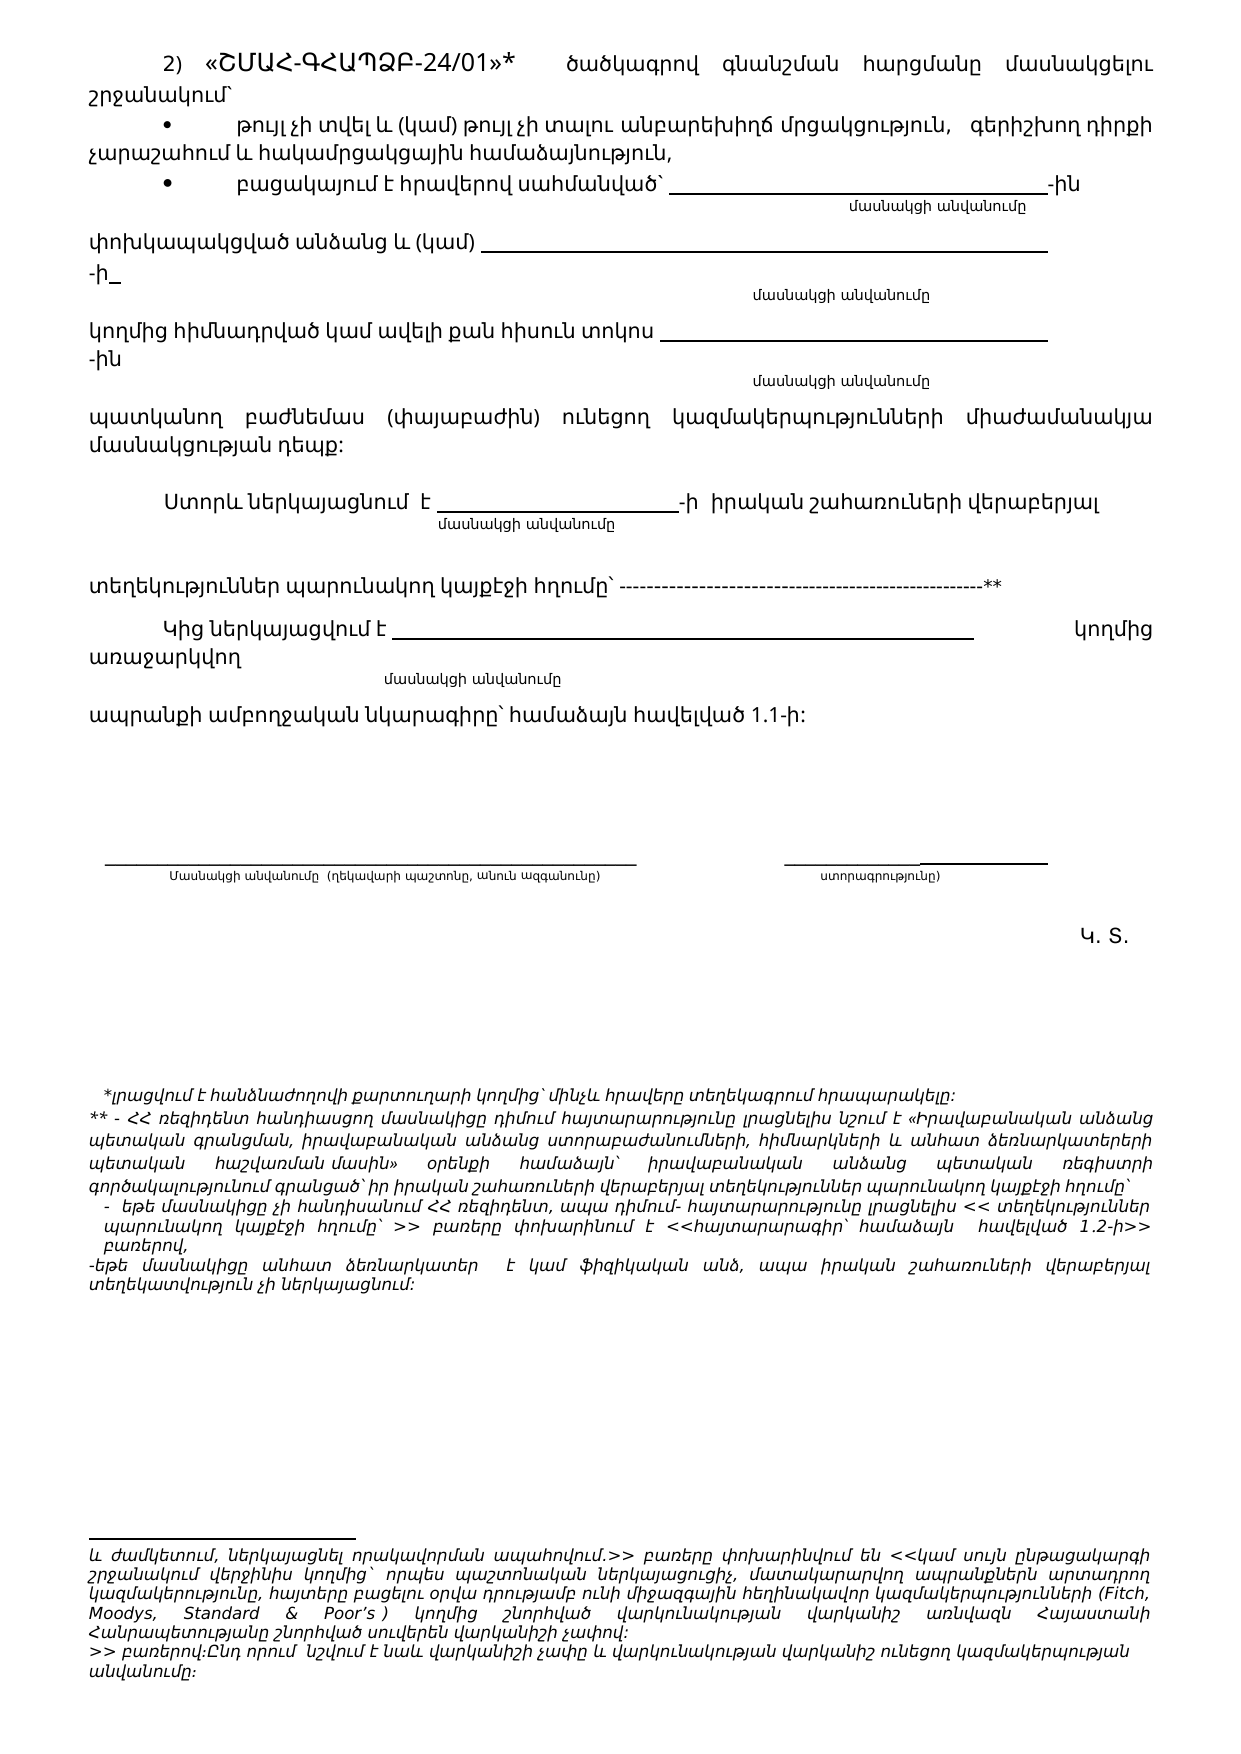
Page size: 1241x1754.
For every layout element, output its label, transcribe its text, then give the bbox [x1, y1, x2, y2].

text մասնակցի անվանումը [89, 373, 1153, 402]
text *լրացվում է հանձնաժողովի քարտուղարի կողմից` մինչև հրավերը տեղեկագրում հրապարակելը: [89, 1084, 1153, 1106]
text Կից ներկայացվում է կողմից առաջարկվող [89, 614, 1153, 671]
text մասնակցի անվանումը [89, 516, 1153, 545]
text ___________________________________________________ _____________ Մասնակցի անվանումը (ղեկավարի պաշտոնը, անուն ազգանունը) ստորագրությունը) [89, 842, 1153, 895]
text փոխկապակցված անձանց և (կամ) -ի [89, 227, 1153, 287]
list բացակայում է հրավերով սահմանված` -ին [89, 167, 1153, 198]
text տեղեկություններ պարունակող կայքէջի հղումը՝ ----------------------------------------------------** [89, 571, 1153, 600]
list թույլ չի տվել և (կամ) թույլ չի տալու անբարեխիղճ մրցակցություն, գերիշխող դիրքի չարաշահում և հակամրցակցային համաձայնություն, [89, 110, 1153, 167]
text ապրանքի ամբողջական նկարագիրը՝ համաձայն հավելված 1.1-ի: [89, 700, 1153, 728]
text - եթե մասնակիցը չի հանդիսանում ՀՀ ռեզիդենտ, ապա դիմում- հայտարարությունը լրացնելիս << տեղեկություններ պարունակող կայքէջի հղումը՝ >> բառերը փոխարինում է <<հայտարարագիր՝ համաձայն հավելված 1․2-ի>> բառերով, [103, 1197, 1153, 1255]
text -եթե մասնակիցը անհատ ձեռնարկատեր է կամ ֆիզիկական անձ, ապա իրական շահառուների վերաբերյալ տեղեկատվություն չի ներկայացնում: [89, 1255, 1153, 1294]
text Կ. Տ. [89, 924, 1153, 948]
text ** - ՀՀ ռեզիդենտ հանդիասցող մասնակիցը դիմում հայտարարությունը լրացնելիս նշում է «Իրավաբանական անձանց պետական գրանցման, իրավաբանական անձանց ստորաբաժանումների, հիմնարկների և անհատ ձեռնարկատերերի պետական հաշվառման մասին» օրենքի համաձայն՝ իրավաբանական անձանց պետական ռեգիստրի գործակալությունում գրանցած՝ իր իրական շահառուների վերաբերյալ տեղեկություններ պարունակող կայքէջի հղումը՝ [89, 1106, 1153, 1197]
text մասնակցի անվանումը [89, 198, 1153, 227]
text մասնակցի անվանումը [89, 671, 1153, 700]
text 2) «ՇՄԱՀ-ԳՀԱՊՁԲ-24/01»* ծածկագրով գնանշման հարցմանը մասնակցելու շրջանակում` [89, 44, 1153, 110]
text կողմից հիմնադրված կամ ավելի քան հիսուն տոկոս -ին [89, 316, 1153, 373]
text Ստորև ներկայացնում է -ի իրական շահառուների վերաբերյալ [164, 487, 1153, 516]
text պատկանող բաժնեմաս (փայաբաժին) ունեցող կազմակերպությունների միաժամանակյա մասնակցության դեպք: [89, 402, 1153, 459]
text մասնակցի անվանումը [89, 287, 1153, 316]
